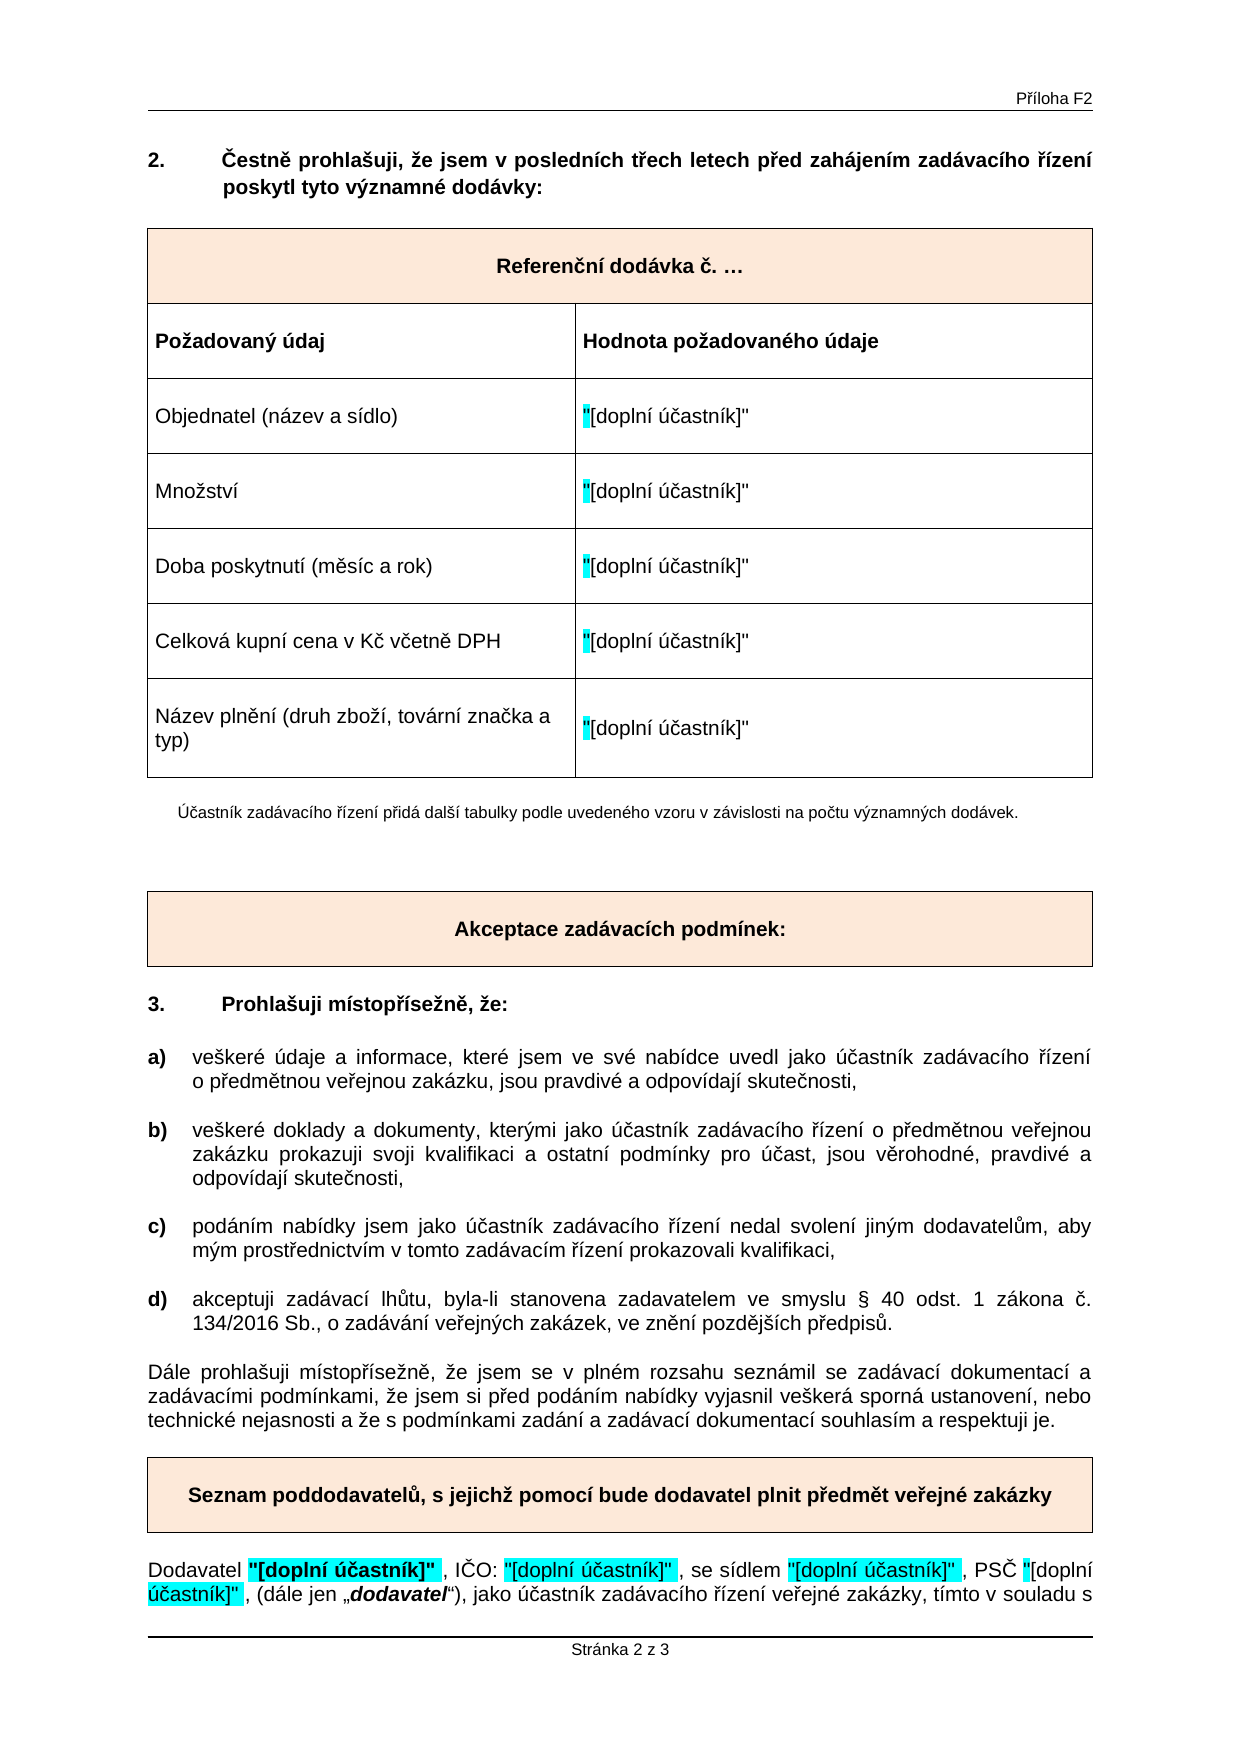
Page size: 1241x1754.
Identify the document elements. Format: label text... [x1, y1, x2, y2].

list Prohlašuji místopřísežně, že: [148, 992, 1093, 1016]
table_cell Množství [148, 454, 575, 528]
text Účastník zadávacího řízení přidá další tabulky podle uvedeného vzoru v závislosti na počtu významných dodávek. [177, 803, 1063, 822]
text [148, 1558, 1093, 1606]
table_cell Název plnění (druh zboží, tovární značka a typ) [148, 679, 575, 777]
table_cell Objednatel (název a sídlo) [148, 379, 575, 453]
table_header Akceptace zadávacích podmínek: [148, 892, 1092, 966]
table_cell [576, 604, 1092, 678]
table_cell [576, 379, 1092, 453]
list veškeré údaje a informace, které jsem ve své nabídce uvedl jako účastník zadávacího řízení o předmětnou veřejnou zakázku, jsou pravdivé a odpovídají skutečnosti, [148, 1044, 1093, 1092]
table_cell Požadovaný údaj [148, 304, 575, 378]
table_header Seznam poddodavatelů, s jejichž pomocí bude dodavatel plnit předmět veřejné zakázky [148, 1458, 1092, 1532]
list podáním nabídky jsem jako účastník zadávacího řízení nedal svolení jiným dodavatelům, aby mým prostřednictvím v tomto zadávacím řízení prokazovali kvalifikaci, [148, 1214, 1093, 1262]
list veškeré doklady a dokumenty, kterými jako účastník zadávacího řízení o předmětnou veřejnou zakázku prokazuji svoji kvalifikaci a ostatní podmínky pro účast, jsou věrohodné, pravdivé a odpovídají skutečnosti, [148, 1117, 1093, 1189]
table_header Referenční dodávka č. … [148, 229, 1092, 303]
table_cell Celková kupní cena v Kč včetně DPH [148, 604, 575, 678]
table_cell [576, 454, 1092, 528]
list Čestně prohlašuji, že jsem v posledních třech letech před zahájením zadávacího řízení poskytl tyto významné dodávky: [148, 148, 1093, 199]
table_cell [576, 529, 1092, 603]
table_cell [576, 679, 1092, 777]
table_cell Hodnota požadovaného údaje [576, 304, 1092, 378]
list akceptuji zadávací lhůtu, byla-li stanovena zadavatelem ve smyslu § 40 odst. 1 zákona č. 134/2016 Sb., o zadávání veřejných zakázek, ve znění pozdějších předpisů. [148, 1287, 1093, 1335]
table_cell Doba poskytnutí (měsíc a rok) [148, 529, 575, 603]
text Dále prohlašuji místopřísežně, že jsem se v plném rozsahu seznámil se zadávací dokumentací a zadávacími podmínkami, že jsem si před podáním nabídky vyjasnil veškerá sporná ustanovení, nebo technické nejasnosti a že s podmínkami zadání a zadávací dokumentací souhlasím a respektuji je. [148, 1360, 1093, 1432]
